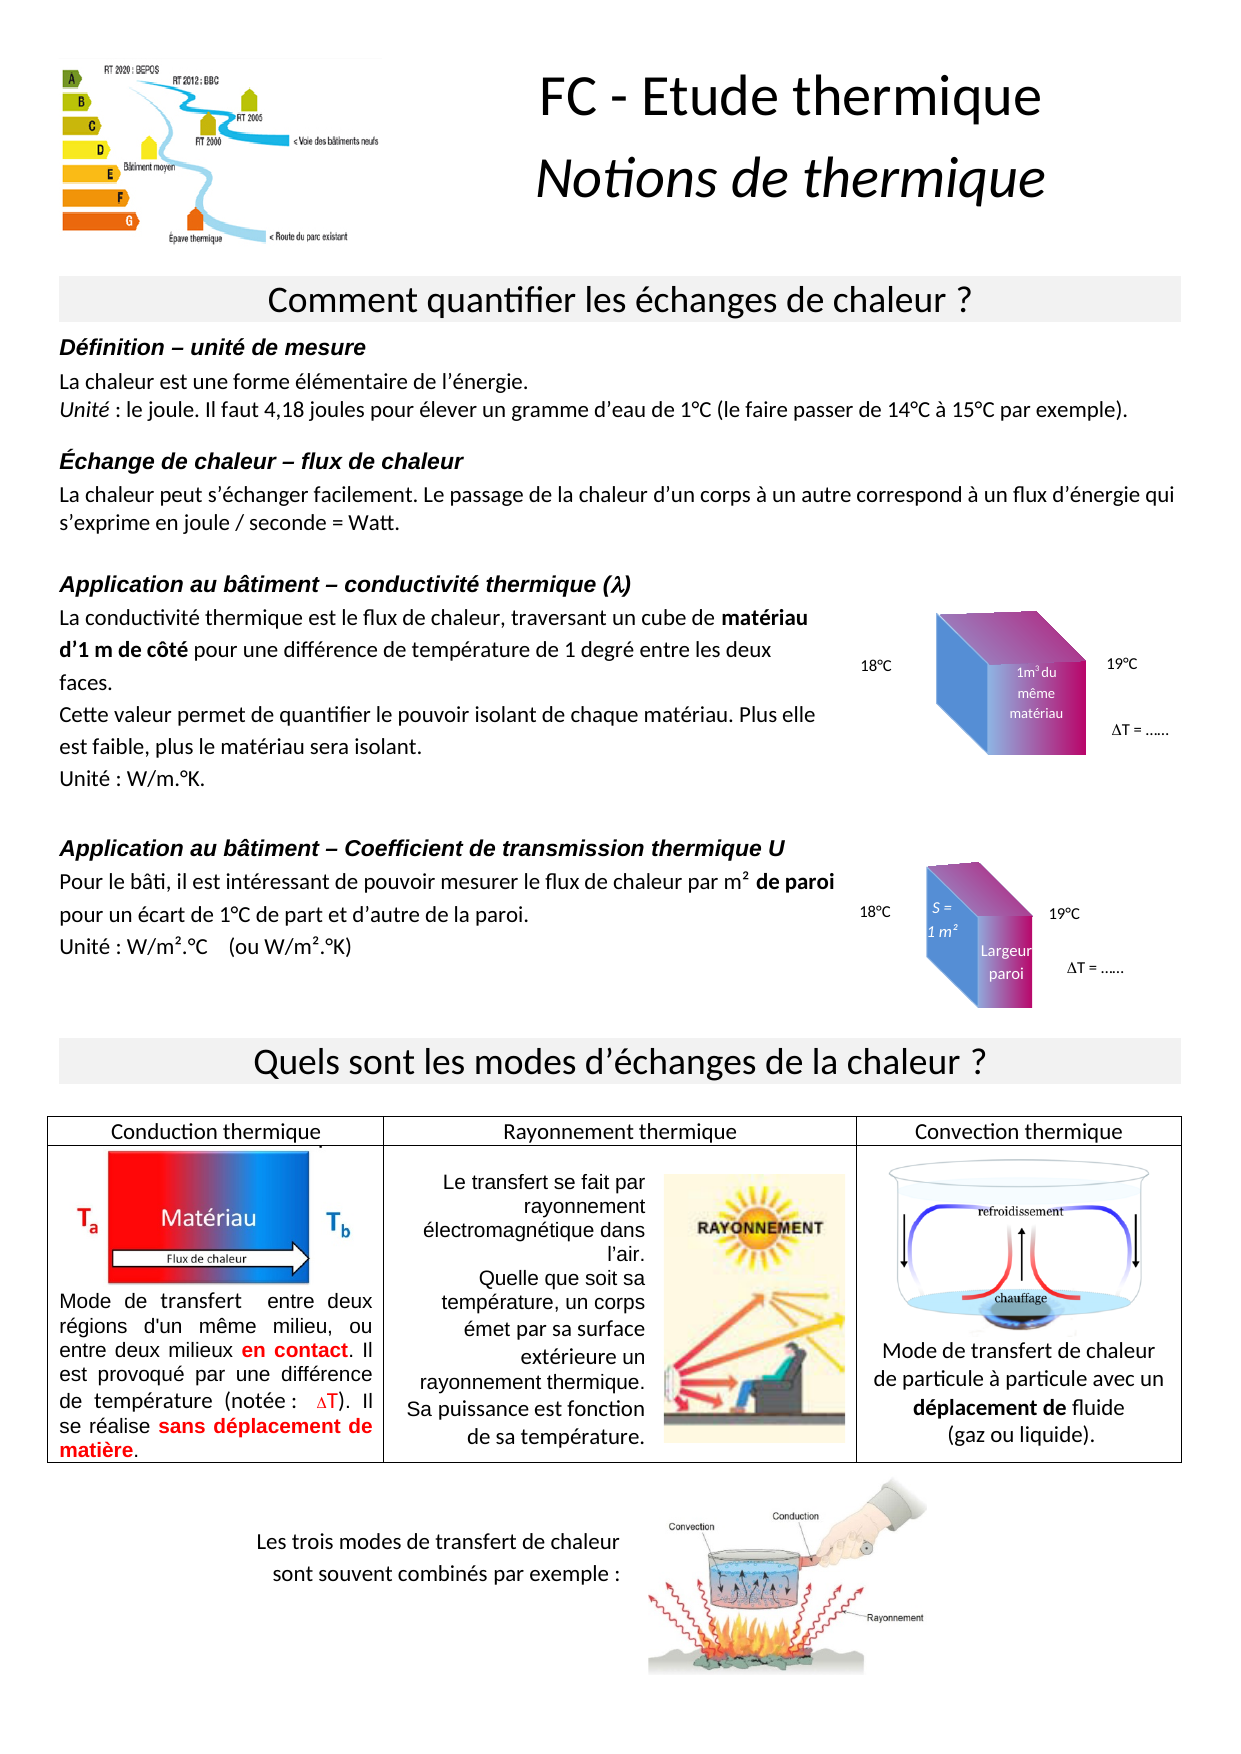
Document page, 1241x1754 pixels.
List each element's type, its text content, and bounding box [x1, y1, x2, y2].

table_cell Mode de transfert entre deux régions d'un même milieu, ou entre deux milieux en contact. Il est provoqué par une différence de température (notée : T). Il se réalise sans déplacement de matière. [48, 1146, 383, 1462]
table_cell Le transfert se fait par rayonnement électromagnétique dans l’air. Quelle que soit sa température, un corps émet par sa surface extérieure un rayonnement thermique. Sa puissance est fonction de sa température. [384, 1146, 856, 1462]
subtitle Comment quantifier les échanges de chaleur ? [59, 276, 1181, 322]
text La conductivité thermique est le flux de chaleur, traversant un cube de matériau d’1 m de côté pour une différence de température de 1 degré entre les deux faces. [59, 603, 1181, 696]
subtitle Quels sont les modes d’échanges de la chaleur ? [59, 1038, 1181, 1084]
table_header Convection thermique [857, 1117, 1181, 1145]
subtitle Application au bâtiment – Coefficient de transmission thermique U [59, 835, 1181, 861]
text Cette valeur permet de quantifier le pouvoir isolant de chaque matériau. Plus elle est faible, plus le matériau sera isolant. [59, 700, 1181, 760]
table_header Rayonnement thermique [384, 1117, 856, 1145]
text Unité : le joule. Il faut 4,18 joules pour élever un gramme d’eau de (le faire passer de à [59, 395, 1181, 423]
picture [888, 1159, 1150, 1337]
text La chaleur est une forme élémentaire de l’énergie. [59, 367, 1181, 395]
picture [663, 1174, 846, 1443]
picture [648, 1473, 927, 1675]
subtitle Échange de chaleur – flux de chaleur [59, 448, 1181, 474]
table_cell Mode de transfert de chaleur de particule à particule avec un déplacement de fluide (gaz ou liquide). [857, 1146, 1181, 1462]
text Pour le bâti, il est intéressant de pouvoir mesurer le flux de chaleur par m² de paroi pour un écart de 1°C de part et d’autre de la paroi. [59, 867, 842, 928]
table_header Conduction thermique [48, 1117, 383, 1145]
text Unité : W/m.°K. [59, 764, 1181, 792]
text Notions de thermique [382, 141, 1181, 212]
text FC - Etude thermique [382, 59, 1181, 130]
subtitle Définition – unité de mesure [59, 334, 1181, 361]
picture [58, 58, 382, 254]
text La chaleur peut s’échanger facilement. Le passage de la chaleur d’un corps à un autre correspond à un flux d’énergie qui s’exprime en joule / seconde = Watt. [59, 480, 1181, 536]
picture [59, 1146, 366, 1287]
text Unité : W/m².°C (ou W/m².°K) [59, 932, 842, 960]
subtitle Application au bâtiment – conductivité thermique () [59, 571, 1181, 597]
text Les trois modes de transfert de chaleur sont souvent combinés par exemple : [236, 1527, 620, 1588]
